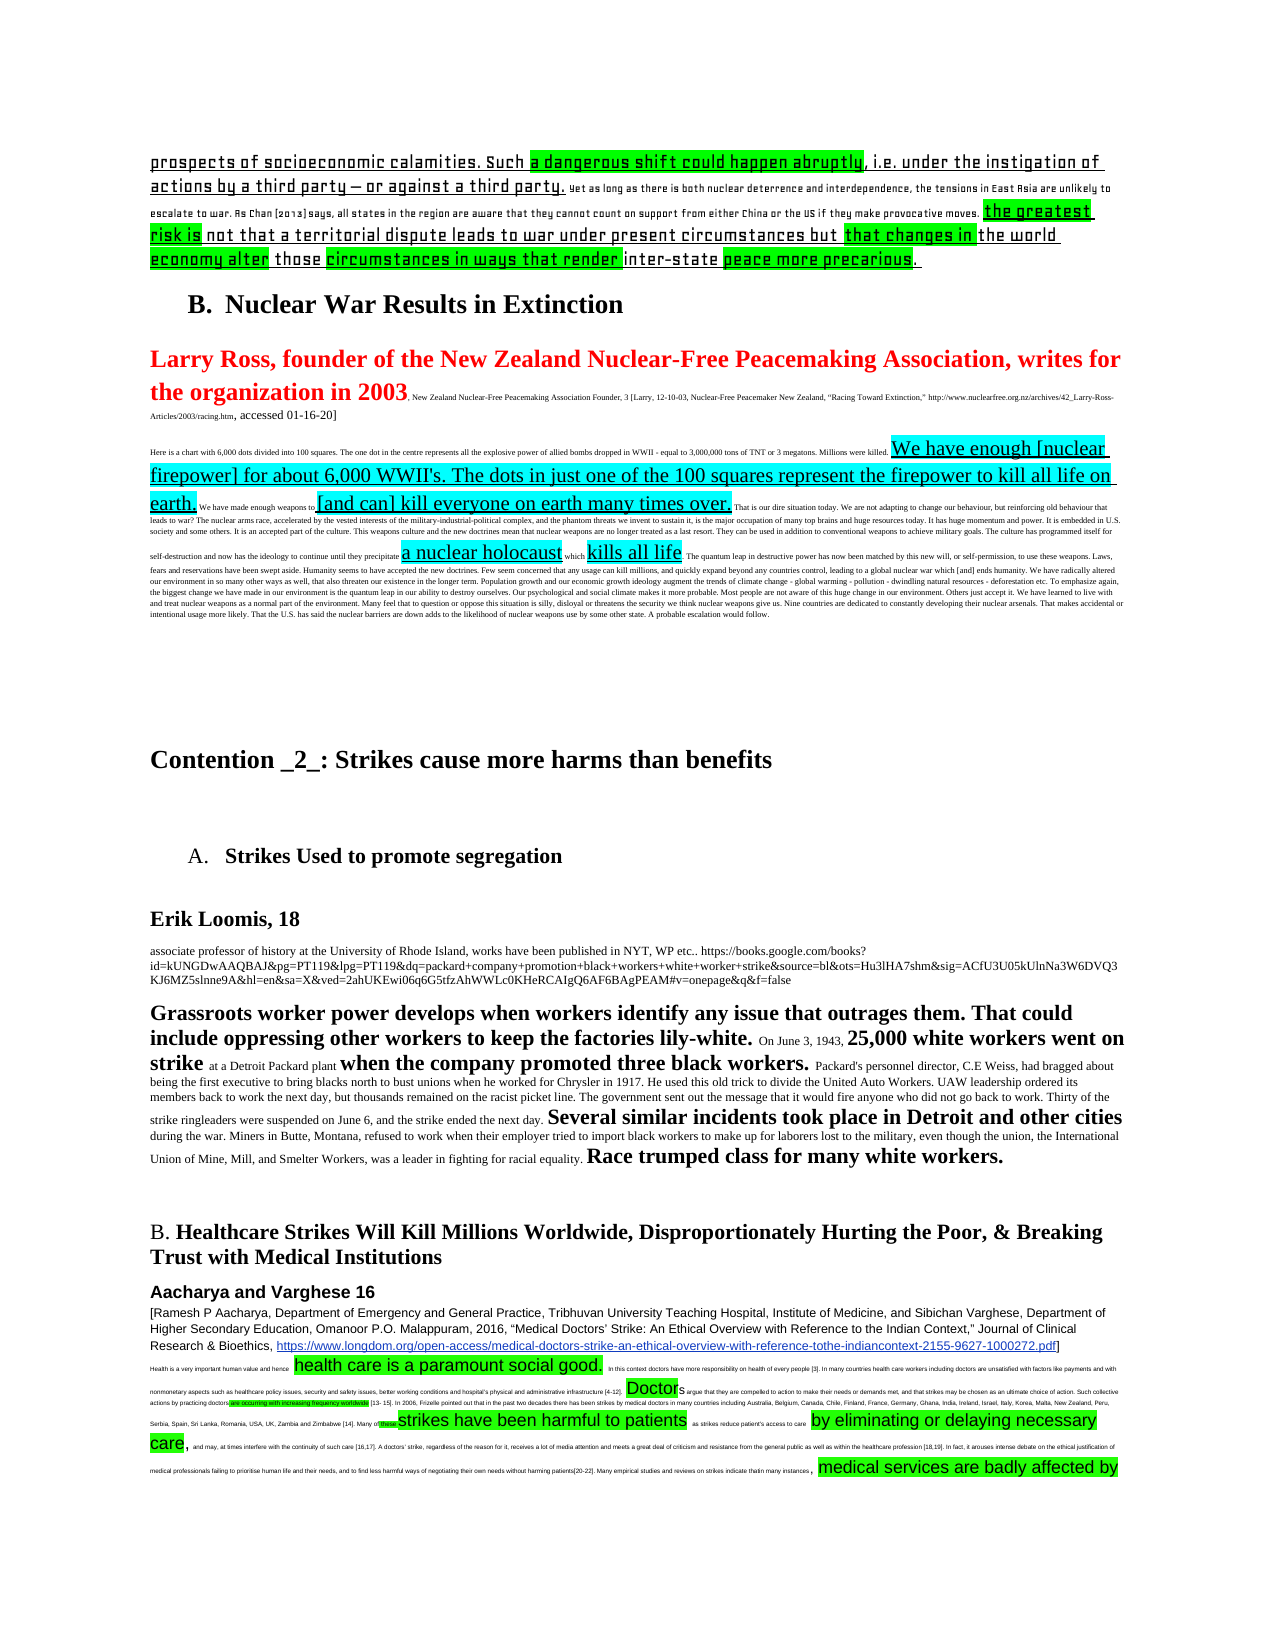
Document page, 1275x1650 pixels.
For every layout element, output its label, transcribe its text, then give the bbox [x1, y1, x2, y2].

text [Ramesh P Aacharya, Department of Emergency and General Practice, Tribhuvan University Teaching Hospital, Institute of Medicine, and Sibichan Varghese, Department of Higher Secondary Education, Omanoor P.O. Malappuram, 2016, “Medical Doctors’ Strike: An Ethical Overview with Reference to the Indian Context,” Journal of Clinical Research & Bioethics, https://www.longdom.org/open-access/medical-doctors-strike-an-ethical-overview-with-reference-tothe-indiancontext-2155-9627-1000272.pdf] [150, 1305, 1125, 1352]
text Grassroots worker power develops when workers identify any issue that outrages them. That could include oppressing other workers to keep the factories lily-white. On June 3, 1943, 25,000 white workers went on strike at a Detroit Packard plant when the company promoted three black workers. Packard's personnel director, C.E Weiss, had bragged about being the first executive to bring blacks north to bust unions when he worked for Chrysler in 1917. He used this old trick to divide the United Auto Workers. UAW leadership ordered its members back to work the next day, but thousands remained on the racist picket line. The government sent out the message that it would fire anyone who did not go back to work. Thirty of the strike ringleaders were suspended on June 6, and the strike ended the next day. Several similar incidents took place in Detroit and other cities during the war. Miners in Butte, Montana, refused to work when their employer tried to import black workers to make up for laborers lost to the military, even though the union, the International Union of Mine, Mill, and Smelter Workers, was a leader in fighting for racial equality. Race trumped class for many white workers. [150, 999, 1125, 1169]
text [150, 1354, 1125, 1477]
text Aacharya and Varghese 16 [150, 1282, 1125, 1302]
text Erik Loomis, 18 [150, 906, 1125, 931]
text Contention _2_: Strikes cause more harms than benefits [150, 744, 1125, 774]
text Larry Ross, founder of the New Zealand Nuclear-Free Peacemaking Association, writes for the organization in 2003, New Zealand Nuclear-Free Peacemaking Association Founder, 3 [Larry, 12-10-03, Nuclear-Free Peacemaker New Zealand, “Racing Toward Extinction,” http://www.nuclearfree.org.nz/archives/42_Larry-Ross-Articles/2003/racing.htm, accessed 01-16-20] [150, 344, 1125, 422]
text Here is a chart with 6,000 dots divided into 100 squares. The one dot in the centre represents all the explosive power of allied bombs dropped in WWII - equal to 3,000,000 tons of TNT or 3 megatons. Millions were killed. We have enough [nuclear firepower] for about 6,000 WWII's. The dots in just one of the 100 squares represent the firepower to kill all life on earth. We have made enough weapons to [and can] kill everyone on earth many times over. That is our dire situation today. We are not adapting to change our behaviour, but reinforcing old behaviour that leads to war? The nuclear arms race, accelerated by the vested interests of the military-industrial-political complex, and the phantom threats we invent to sustain it, is the major occupation of many top brains and huge resources today. It has huge momentum and power. It is embedded in U.S. society and some others. It is an accepted part of the culture. This weapons culture and the new doctrines mean that nuclear weapons are no longer treated as a last resort. They can be used in addition to conventional weapons to achieve military goals. The culture has programmed itself for self-destruction and now has the ideology to continue until they precipitate a nuclear holocaust which kills all life. The quantum leap in destructive power has now been matched by this new will, or self-permission, to use these weapons. Laws, fears and reservations have been swept aside. Humanity seems to have accepted the new doctrines. Few seem concerned that any usage can kill millions, and quickly expand beyond any countries control, leading to a global nuclear war which [and] ends humanity. We have radically altered our environment in so many other ways as well, that also threaten our existence in the longer term. Population growth and our economic growth ideology augment the trends of climate change - global warming - pollution - dwindling natural resources - deforestation etc. To emphasize again, the biggest change we have made in our environment is the quantum leap in our ability to destroy ourselves. Our psychological and social climate makes it more probable. Most people are not aware of this huge change in our environment. Others just accept it. We have learned to live with and treat nuclear weapons as a normal part of the environment. Many feel that to question or oppose this situation is silly, disloyal or threatens the security we think nuclear weapons give us. Nine countries are dedicated to constantly developing their nuclear arsenals. That makes accidental or intentional usage more likely. That the U.S. has said the nuclear barriers are down adds to the likelihood of nuclear weapons use by some other state. A probable escalation would follow. [150, 435, 1125, 619]
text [150, 150, 1125, 270]
list Strikes Used to promote segregation [187, 843, 1125, 869]
text B. Healthcare Strikes Will Kill Millions Worldwide, Disproportionately Hurting the Poor, & Breaking Trust with Medical Institutions [150, 1219, 1125, 1269]
list Nuclear War Results in Extinction [187, 288, 1125, 319]
text associate professor of history at the University of Rhode Island, works have been published in NYT, WP etc.. https://books.google.com/books?id=kUNGDwAAQBAJ&pg=PT119&lpg=PT119&dq=packard+company+promotion+black+workers+white+worker+strike&source=bl&ots=Hu3lHA7shm&sig=ACfU3U05kUlnNa3W6DVQ3KJ6MZ5slnne9A&hl=en&sa=X&ved=2ahUKEwi06q6G5tfzAhWWLc0KHeRCAIgQ6AF6BAgPEAM#v=onepage&q&f=false [150, 944, 1125, 987]
